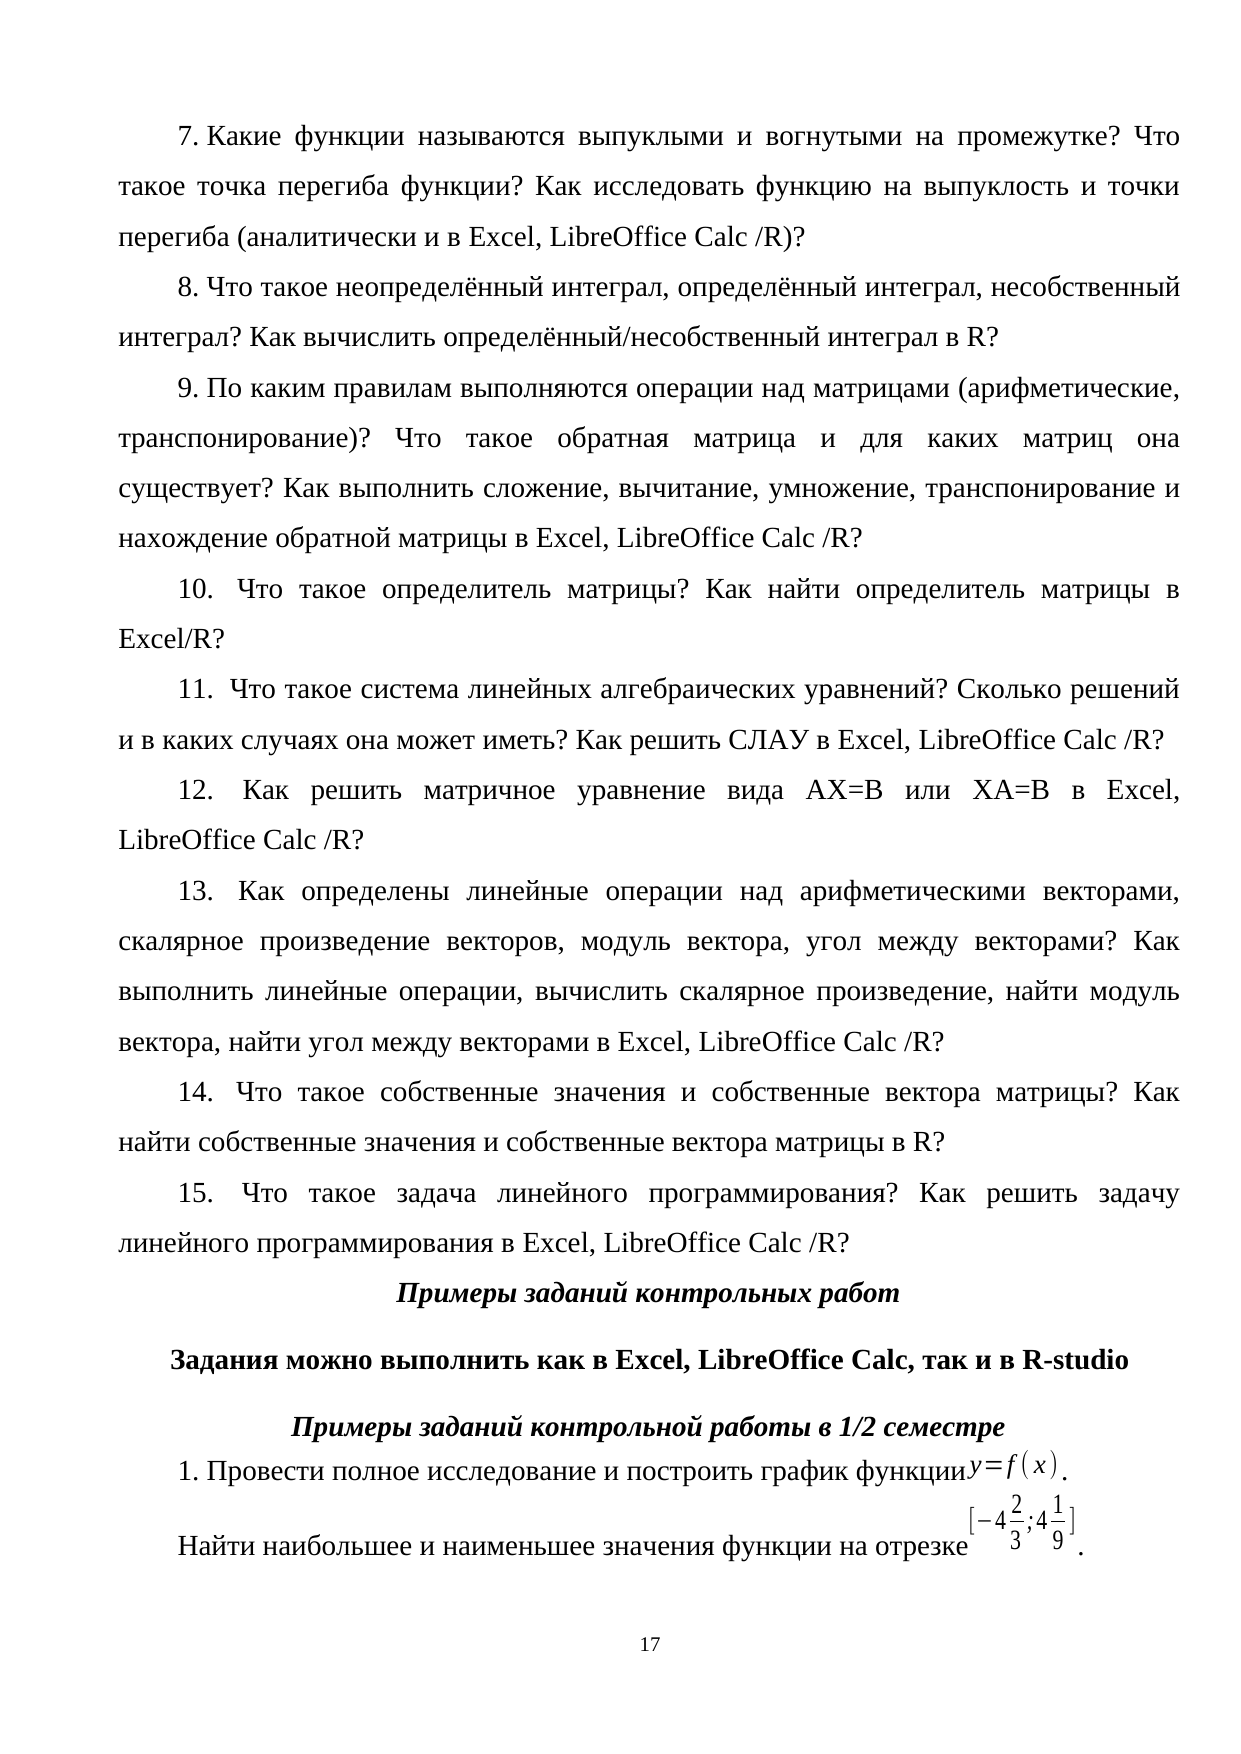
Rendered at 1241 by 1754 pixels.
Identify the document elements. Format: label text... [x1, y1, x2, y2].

list Как определены линейные операции над арифметическими векторами, скалярное произведение векторов, модуль вектора, угол между векторами? Как выполнить линейные операции, вычислить скалярное произведение, найти модуль вектора, найти угол между векторами в Excel, LibreOffice Calc /R? [118, 873, 1181, 1057]
text Найти наибольшее и наименьшее значения функции на отрезке. [118, 1489, 1181, 1562]
text Примеры заданий контрольных работ [118, 1275, 1181, 1309]
list Как решить матричное уравнение вида AX=B или XA=B в Excel, LibreOffice Calc /R? [118, 772, 1181, 856]
list Что такое система линейных алгебраических уравнений? Сколько решений и в каких случаях она может иметь? Как решить СЛАУ в Excel, LibreOffice Calc /R? [118, 672, 1181, 755]
list Что такое неопределённый интеграл, определённый интеграл, несобственный интеграл? Как вычислить определённый/несобственный интеграл в R? [118, 269, 1181, 353]
list Что такое собственные значения и собственные вектора матрицы? Как найти собственные значения и собственные вектора матрицы в R? [118, 1074, 1181, 1158]
list Что такое задача линейного программирования? Как решить задачу линейного программирования в Excel, LibreOffice Calc /R? [118, 1175, 1181, 1258]
text 1. Провести полное исследование и построить график функции. [118, 1448, 1181, 1487]
list По каким правилам выполняются операции над матрицами (арифметические, транспонирование)? Что такое обратная матрица и для каких матриц она существует? Как выполнить сложение, вычитание, умножение, транспонирование и нахождение обратной матрицы в Excel, LibreOffice Calc /R? [118, 370, 1181, 554]
text Примеры заданий контрольной работы в 1/2 семестре [118, 1409, 1181, 1443]
text Задания можно выполнить как в Excel, LibreOffice Calc, так и в R-studio [118, 1342, 1181, 1376]
list Что такое определитель матрицы? Как найти определитель матрицы в Excel/R? [118, 571, 1181, 655]
list Какие функции называются выпуклыми и вогнутыми на промежутке? Что такое точка перегиба функции? Как исследовать функцию на выпуклость и точки перегиба (аналитически и в Excel, LibreOffice Calc /R)? [118, 118, 1181, 252]
